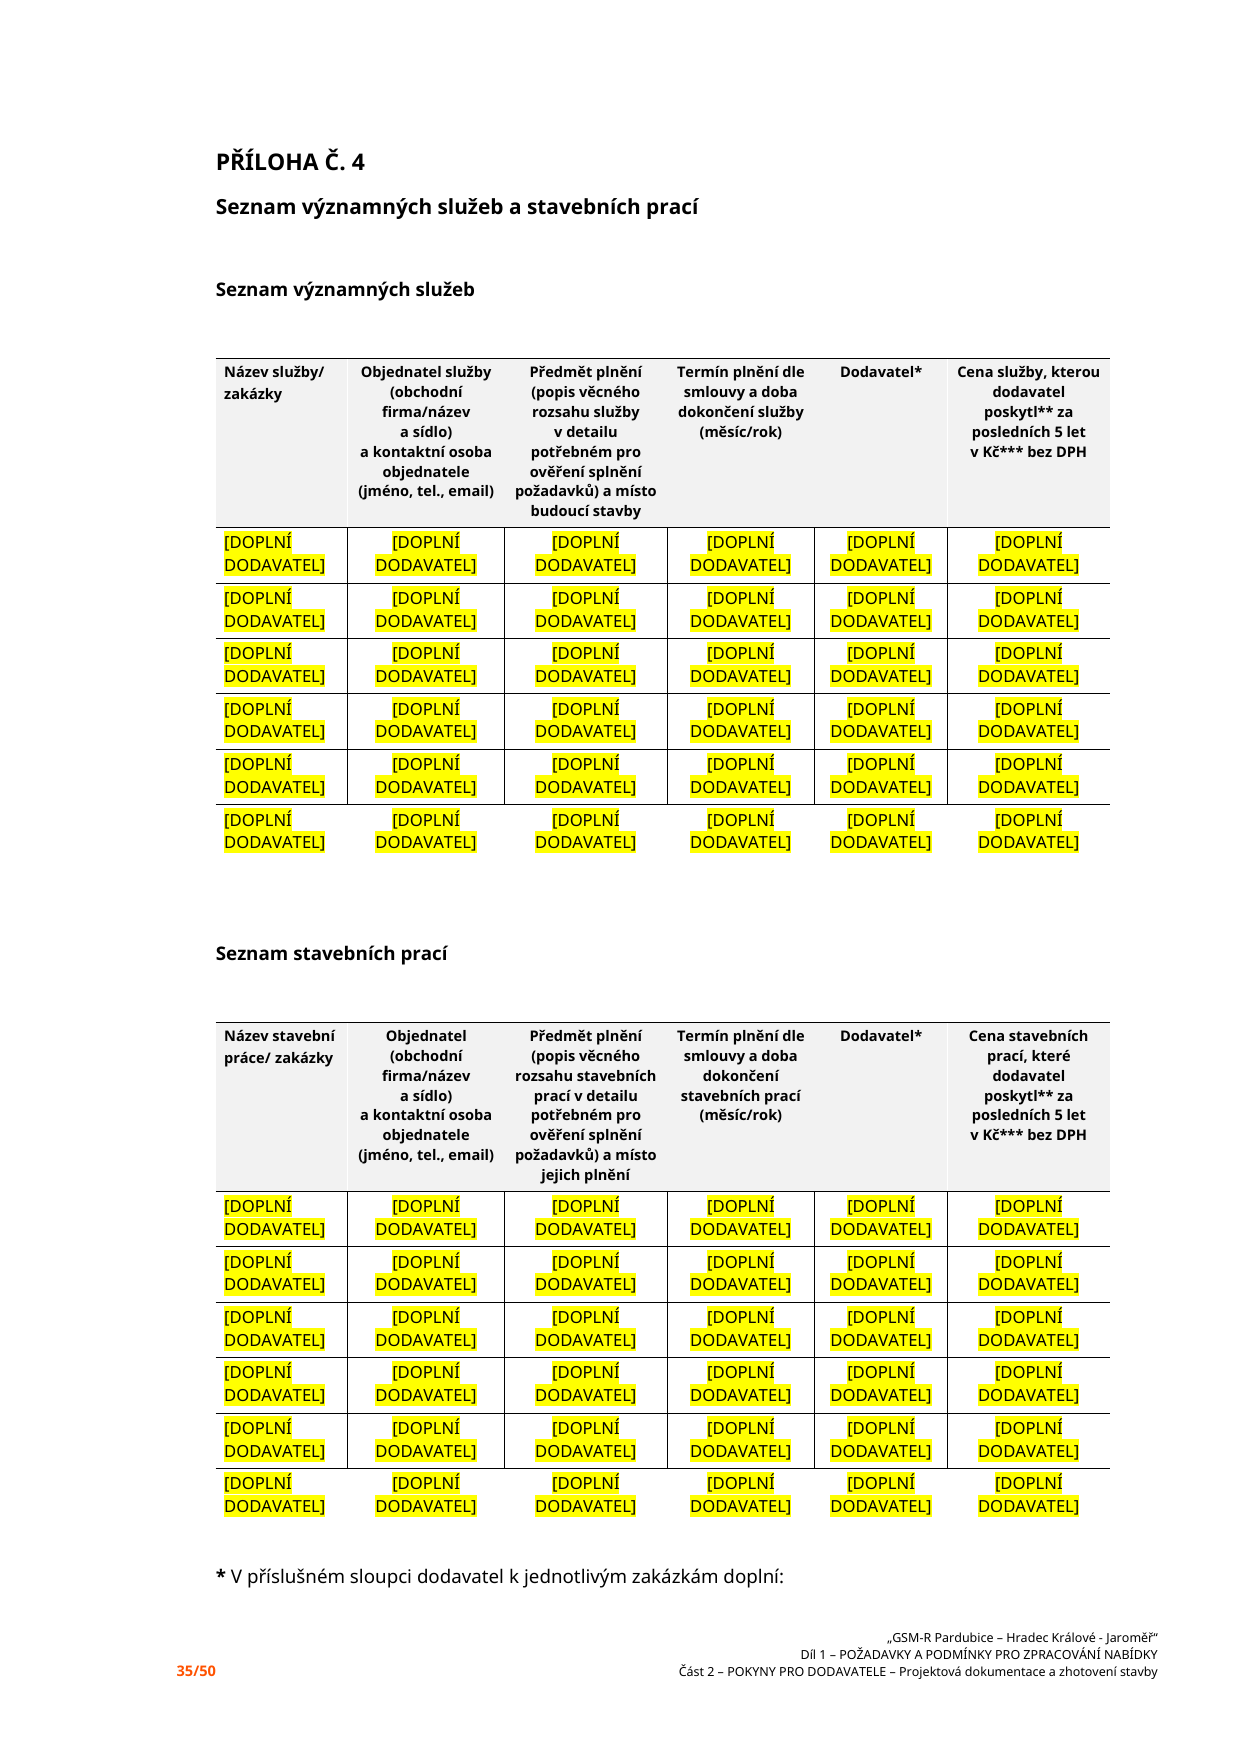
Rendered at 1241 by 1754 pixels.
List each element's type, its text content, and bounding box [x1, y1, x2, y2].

table_cell [DOPLNÍ DODAVATEL] [668, 1414, 814, 1468]
table_cell [DOPLNÍ DODAVATEL] [348, 1358, 504, 1412]
table_cell [DOPLNÍ DODAVATEL] [948, 1192, 1110, 1246]
table_cell [DOPLNÍ DODAVATEL] [668, 1247, 814, 1302]
table_cell [DOPLNÍ DODAVATEL] [668, 1358, 814, 1412]
table_cell [DOPLNÍ DODAVATEL] [216, 639, 347, 693]
table_cell [DOPLNÍ DODAVATEL] [216, 1192, 347, 1246]
table_cell [DOPLNÍ DODAVATEL] [216, 1414, 347, 1468]
table_cell [DOPLNÍ DODAVATEL] [505, 750, 667, 804]
table_cell [DOPLNÍ DODAVATEL] [948, 694, 1110, 749]
table_header Předmět plnění (popis věcného rozsahu stavebních prací v detailu potřebném pro ověření splnění požadavků) a místo jejich plnění [504, 1023, 667, 1191]
table_cell [DOPLNÍ DODAVATEL] [505, 1358, 667, 1412]
table_cell [DOPLNÍ DODAVATEL] [216, 1247, 347, 1302]
table_cell [DOPLNÍ DODAVATEL] [948, 1469, 1110, 1523]
table_cell [DOPLNÍ DODAVATEL] [948, 805, 1110, 859]
table_cell [DOPLNÍ DODAVATEL] [216, 1303, 347, 1357]
table_cell [DOPLNÍ DODAVATEL] [216, 528, 347, 582]
text * V příslušném sloupci dodavatel k jednotlivým zakázkám doplní: [216, 1564, 1122, 1589]
table_header Název služby/ zakázky [216, 359, 347, 527]
table_cell [DOPLNÍ DODAVATEL] [668, 750, 814, 804]
table_cell [DOPLNÍ DODAVATEL] [815, 528, 947, 582]
table_cell [DOPLNÍ DODAVATEL] [948, 1303, 1110, 1357]
table_cell [DOPLNÍ DODAVATEL] [948, 584, 1110, 638]
table_header Cena stavebních prací, které dodavatel poskytl** za posledních 5 let v Kč*** bez DPH [948, 1023, 1110, 1191]
table_cell [DOPLNÍ DODAVATEL] [815, 1303, 947, 1357]
table_cell [DOPLNÍ DODAVATEL] [505, 528, 667, 582]
table_cell [DOPLNÍ DODAVATEL] [948, 1414, 1110, 1468]
table_cell [DOPLNÍ DODAVATEL] [348, 584, 504, 638]
table_cell [DOPLNÍ DODAVATEL] [815, 1192, 947, 1246]
table_header Objednatel služby (obchodní firma/název a sídlo) a kontaktní osoba objednatele (jméno, tel., email) [348, 359, 504, 527]
table_cell [DOPLNÍ DODAVATEL] [348, 1247, 504, 1302]
table_cell [DOPLNÍ DODAVATEL] [948, 639, 1110, 693]
table_cell [DOPLNÍ DODAVATEL] [668, 1192, 814, 1246]
table_cell [DOPLNÍ DODAVATEL] [948, 750, 1110, 804]
table_header Termín plnění dle smlouvy a doba dokončení stavebních prací (měsíc/rok) [667, 1023, 814, 1191]
table_cell [DOPLNÍ DODAVATEL] [216, 805, 347, 859]
table_cell [DOPLNÍ DODAVATEL] [667, 1469, 814, 1523]
table_cell [DOPLNÍ DODAVATEL] [667, 805, 814, 859]
table_cell [DOPLNÍ DODAVATEL] [815, 750, 947, 804]
table_cell [DOPLNÍ DODAVATEL] [668, 1303, 814, 1357]
table_header Dodavatel* [814, 359, 947, 527]
table_cell [DOPLNÍ DODAVATEL] [216, 1358, 347, 1412]
table_header Předmět plnění (popis věcného rozsahu služby v detailu potřebném pro ověření splnění požadavků) a místo budoucí stavby [504, 359, 667, 527]
table_cell [DOPLNÍ DODAVATEL] [348, 1469, 504, 1523]
table_cell [DOPLNÍ DODAVATEL] [505, 694, 667, 749]
text Seznam stavebních prací [216, 941, 1122, 966]
table_cell [DOPLNÍ DODAVATEL] [948, 1358, 1110, 1412]
table_cell [DOPLNÍ DODAVATEL] [348, 805, 504, 859]
table_cell [DOPLNÍ DODAVATEL] [815, 1358, 947, 1412]
table_cell [DOPLNÍ DODAVATEL] [505, 1192, 667, 1246]
table_cell [DOPLNÍ DODAVATEL] [814, 1469, 947, 1523]
table_header Termín plnění dle smlouvy a doba dokončení služby (měsíc/rok) [667, 359, 814, 527]
table_cell [DOPLNÍ DODAVATEL] [348, 694, 504, 749]
table_cell [DOPLNÍ DODAVATEL] [505, 1414, 667, 1468]
table_cell [DOPLNÍ DODAVATEL] [814, 805, 947, 859]
text Seznam významných služeb a stavebních prací [216, 192, 1122, 221]
table_cell [DOPLNÍ DODAVATEL] [348, 639, 504, 693]
table_cell [DOPLNÍ DODAVATEL] [505, 1303, 667, 1357]
table_cell [DOPLNÍ DODAVATEL] [216, 750, 347, 804]
table_cell [DOPLNÍ DODAVATEL] [505, 584, 667, 638]
table_header Cena služby, kterou dodavatel poskytl** za posledních 5 let v Kč*** bez DPH [948, 359, 1110, 527]
table_header Dodavatel* [814, 1023, 947, 1191]
text Příloha č. 4 [216, 146, 1122, 177]
table_cell [DOPLNÍ DODAVATEL] [815, 694, 947, 749]
table_header Název stavební práce/ zakázky [216, 1023, 347, 1191]
table_cell [DOPLNÍ DODAVATEL] [948, 1247, 1110, 1302]
table_cell [DOPLNÍ DODAVATEL] [668, 694, 814, 749]
table_cell [DOPLNÍ DODAVATEL] [505, 639, 667, 693]
table_cell [DOPLNÍ DODAVATEL] [216, 584, 347, 638]
table_cell [DOPLNÍ DODAVATEL] [815, 584, 947, 638]
table_cell [DOPLNÍ DODAVATEL] [348, 1414, 504, 1468]
table_header Objednatel (obchodní firma/název a sídlo) a kontaktní osoba objednatele (jméno, tel., email) [348, 1023, 504, 1191]
table_cell [DOPLNÍ DODAVATEL] [348, 750, 504, 804]
table_cell [DOPLNÍ DODAVATEL] [815, 639, 947, 693]
table_cell [DOPLNÍ DODAVATEL] [504, 1469, 667, 1523]
table_cell [DOPLNÍ DODAVATEL] [668, 639, 814, 693]
table_cell [DOPLNÍ DODAVATEL] [504, 805, 667, 859]
table_cell [DOPLNÍ DODAVATEL] [815, 1414, 947, 1468]
table_cell [DOPLNÍ DODAVATEL] [348, 1192, 504, 1246]
table_cell [DOPLNÍ DODAVATEL] [815, 1247, 947, 1302]
text Seznam významných služeb [216, 277, 1122, 302]
table_cell [DOPLNÍ DODAVATEL] [668, 584, 814, 638]
table_cell [DOPLNÍ DODAVATEL] [348, 1303, 504, 1357]
table_cell [DOPLNÍ DODAVATEL] [668, 528, 814, 582]
table_cell [DOPLNÍ DODAVATEL] [505, 1247, 667, 1302]
table_cell [DOPLNÍ DODAVATEL] [216, 694, 347, 749]
table_cell [DOPLNÍ DODAVATEL] [216, 1469, 347, 1523]
table_cell [DOPLNÍ DODAVATEL] [348, 528, 504, 582]
table_cell [DOPLNÍ DODAVATEL] [948, 528, 1110, 582]
